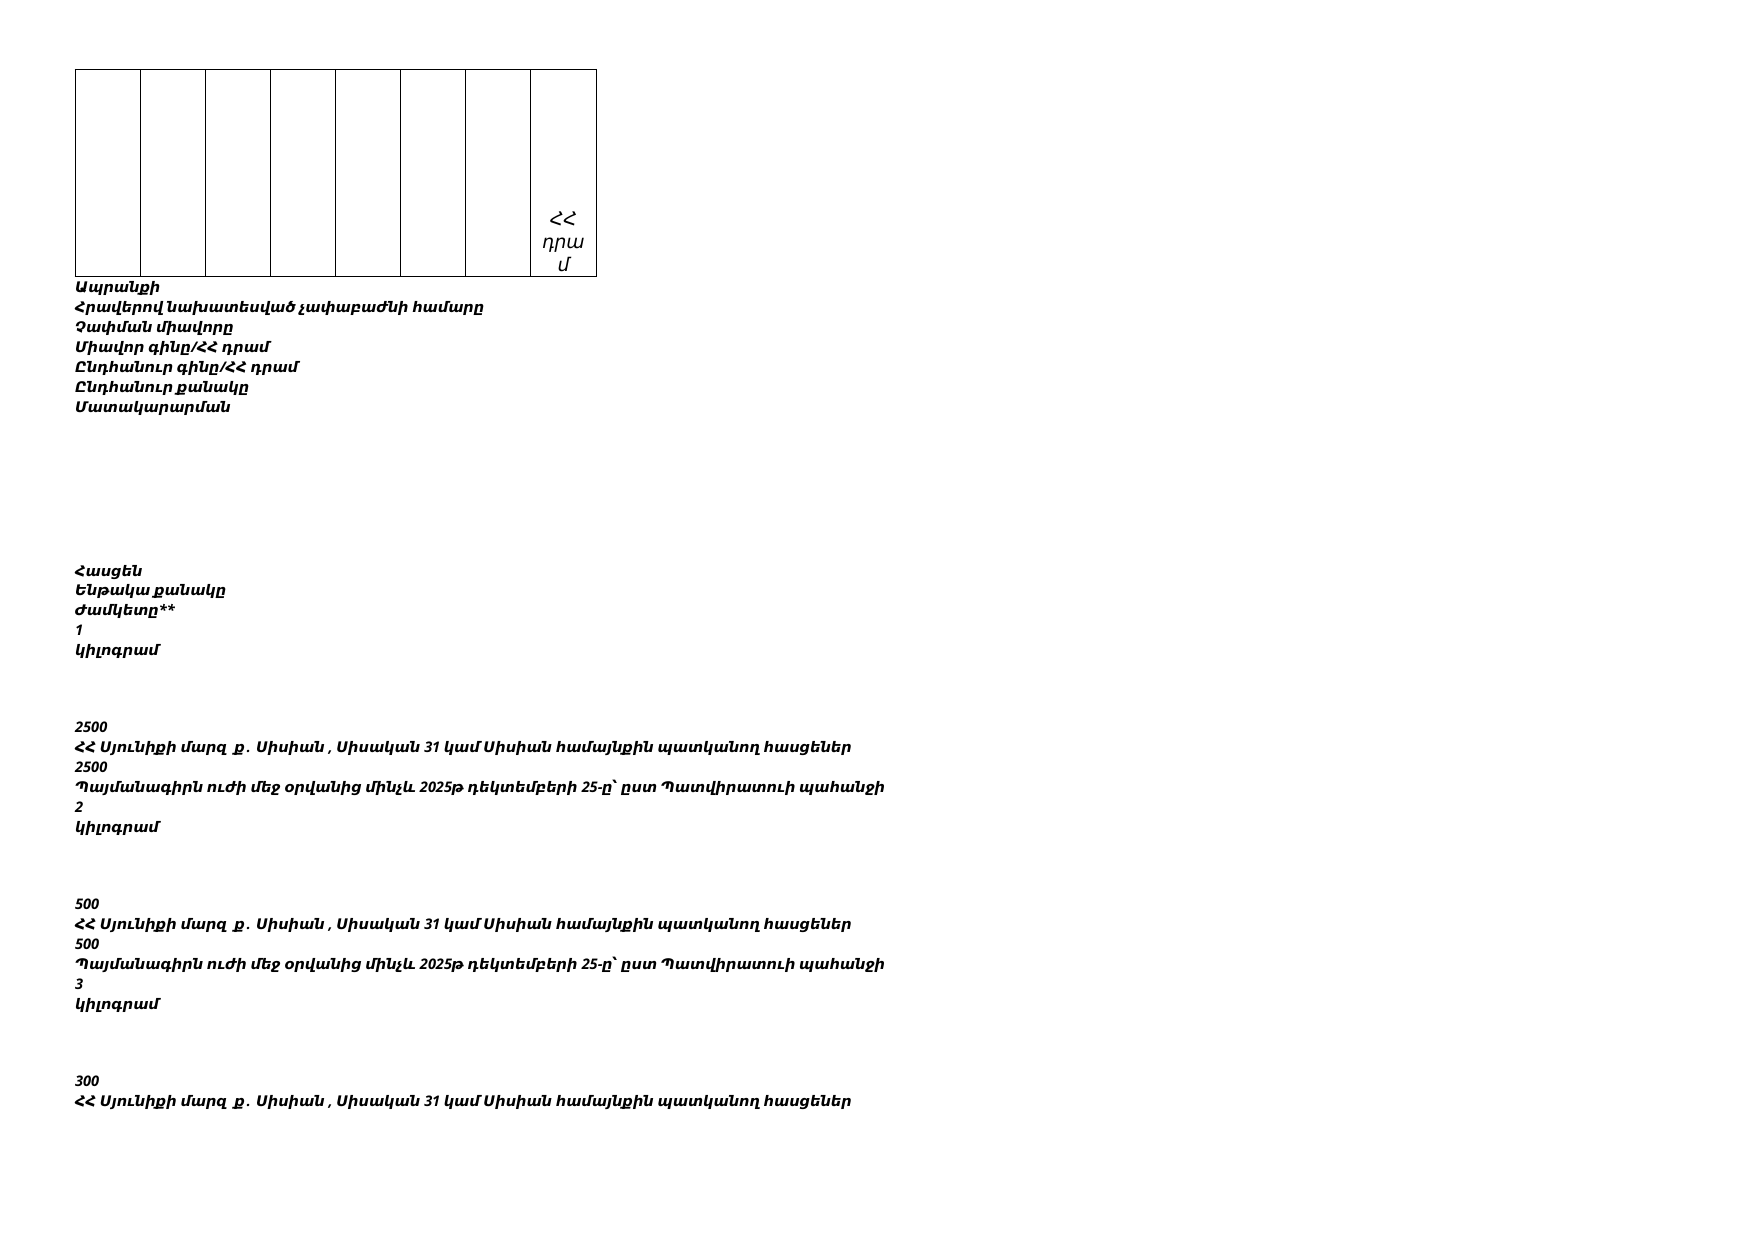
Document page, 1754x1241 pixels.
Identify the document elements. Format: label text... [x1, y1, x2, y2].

text ՀՀ դրամ [542, 70, 585, 276]
